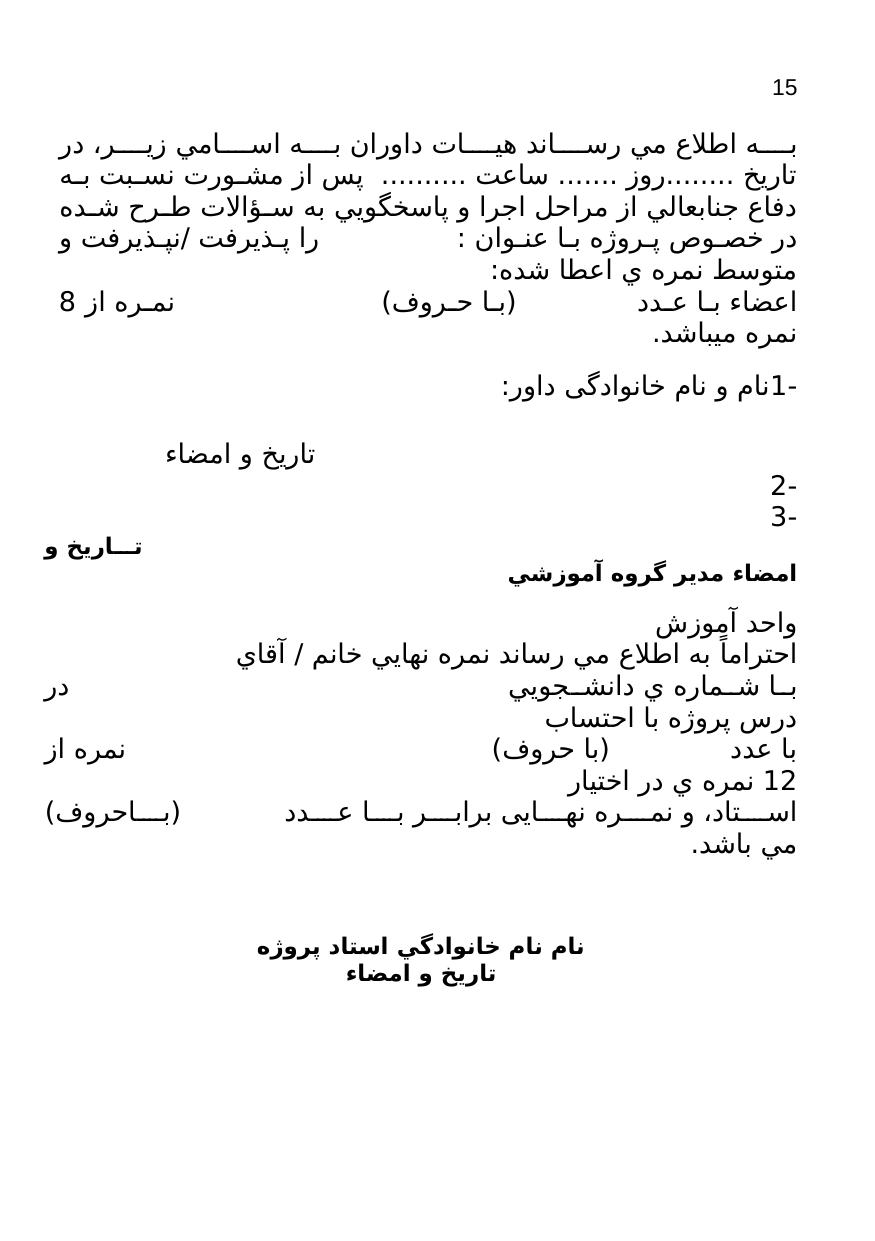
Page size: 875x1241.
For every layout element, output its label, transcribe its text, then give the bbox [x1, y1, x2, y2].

text تاريخ و امضاء مدير گروه آموزشي [44, 533, 797, 586]
text استاد، و نمره نهایی برابر با عدد (باحروف) مي باشد. [44, 797, 797, 860]
text با شماره ي دانشجويي در درس پروژه با احتساب [44, 670, 797, 733]
text واحد آموزش [44, 607, 797, 639]
text نام نام خانوادگي استاد پروژه [44, 933, 797, 960]
text -3 [44, 501, 797, 533]
text تاريخ و امضاء [44, 960, 797, 987]
text به اطلاع مي رساند هيات داوران به اسامي زير، در تاريخ ........روز ....... ساعت .......... پس از مشورت نسبت به دفاع جنابعالي از مراحل اجرا و پاسخگويي به سؤالات طرح شده در خصوص پروژه با عنوان : را پذيرفت /نپذيرفت و متوسط نمره ي اعطا شده: [59, 128, 797, 286]
text -1نام و نام خانوادگی داور: [44, 370, 797, 401]
text -2 [44, 470, 797, 501]
text احتراماً به اطلاع مي رساند نمره نهايي خانم / آقاي [44, 639, 797, 670]
text تاریخ و امضاء [44, 438, 797, 470]
text اعضاء با عدد (با حروف) نمره از 8 نمره ميباشد. [59, 286, 797, 349]
text با عدد (با حروف) نمره از 12 نمره ي در اختيار [44, 733, 797, 797]
